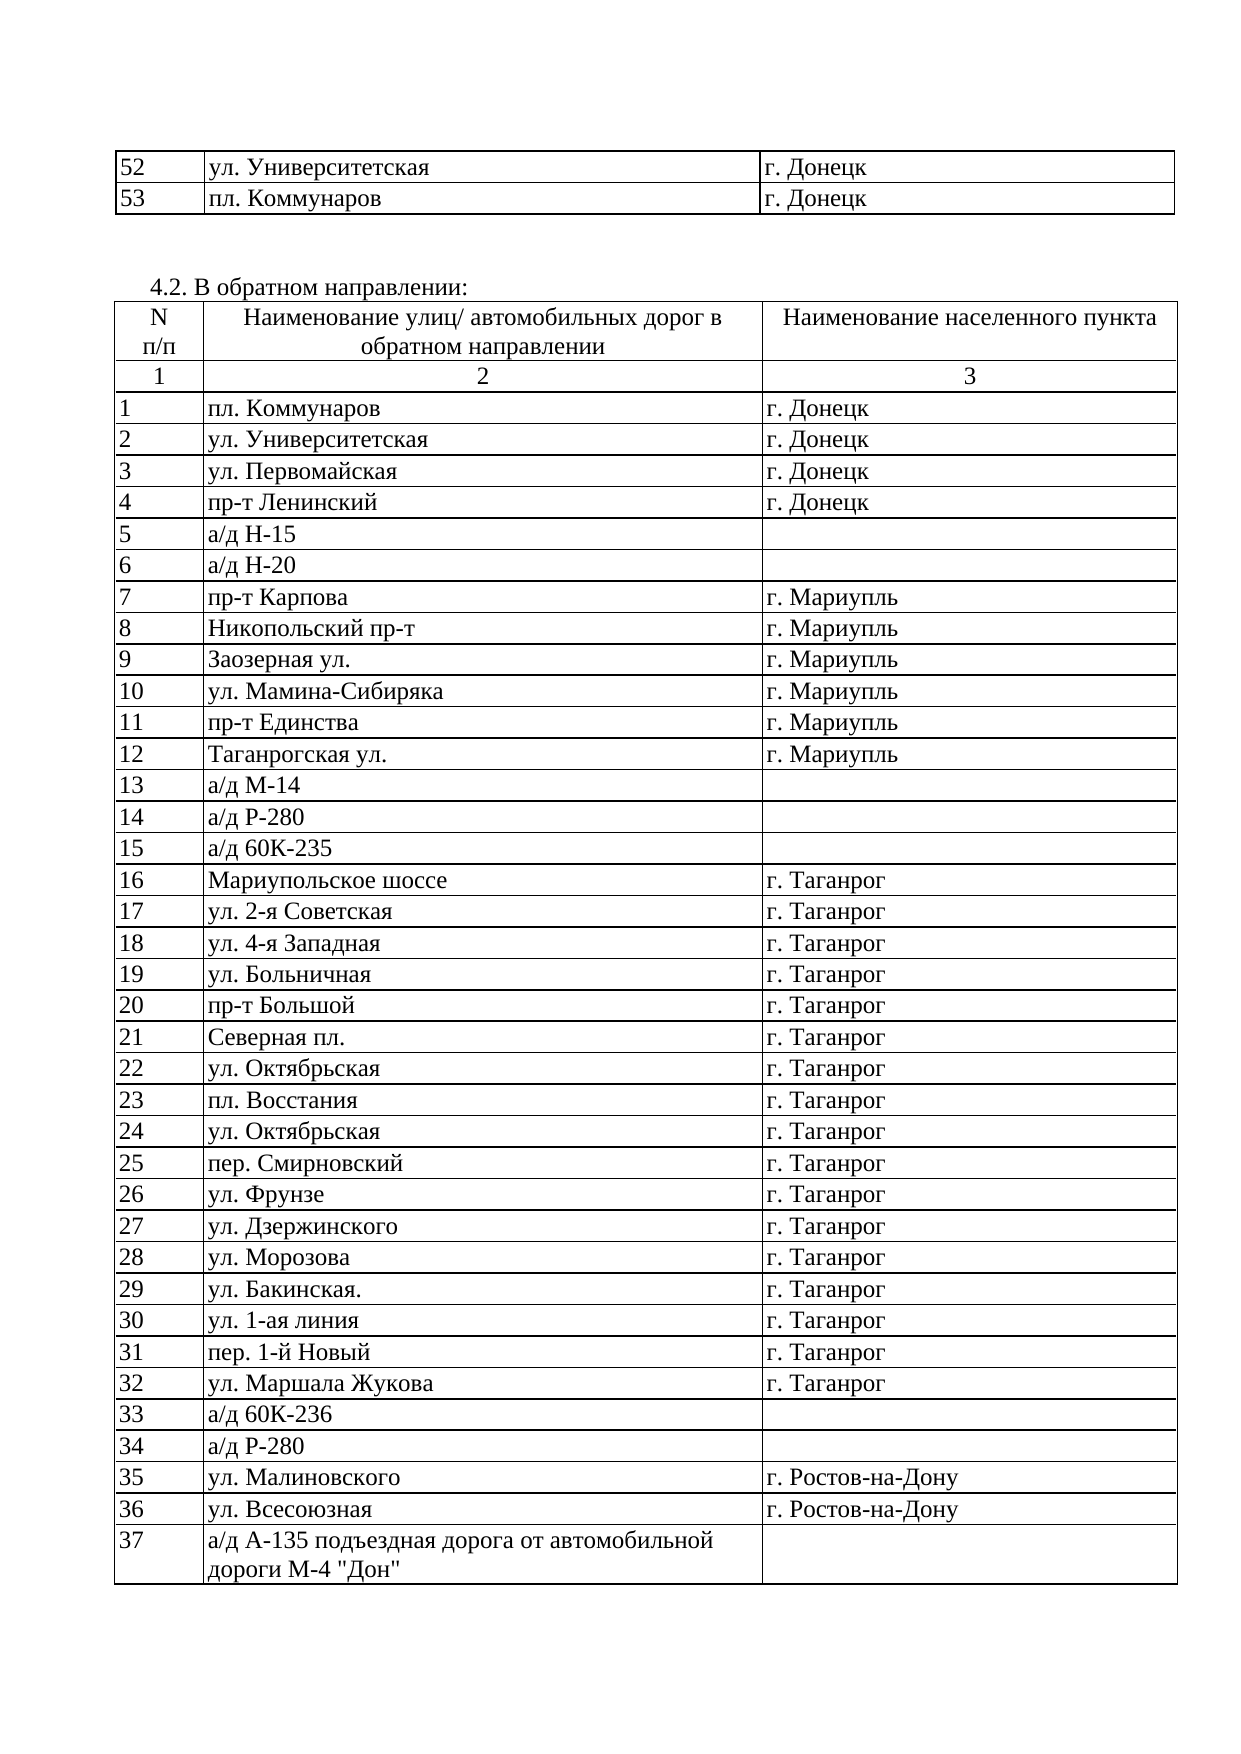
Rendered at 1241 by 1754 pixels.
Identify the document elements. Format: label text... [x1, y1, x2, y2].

text 4.2. В обратном направлении: [150, 272, 1090, 301]
table_cell Таганрогская ул. [204, 739, 762, 769]
table_cell 28 [115, 1242, 203, 1272]
table_cell г. Мариупль [763, 737, 1177, 769]
table_cell г. Мариупль [763, 580, 1177, 611]
table_cell 37 [115, 1525, 203, 1583]
table_cell 23 [115, 1084, 203, 1115]
table_cell г. Донецк [763, 454, 1177, 486]
table_cell пл. Коммунаров [204, 393, 762, 423]
table_cell а/д Н-20 [204, 550, 762, 580]
table_cell пер. Смирновский [204, 1148, 762, 1178]
table_cell 25 [115, 1147, 203, 1178]
table_cell г. Таганрог [763, 1335, 1177, 1366]
table_cell ул. Мамина-Сибиряка [204, 676, 762, 706]
table_cell 53 [117, 183, 204, 213]
table_cell г. Донецк [763, 423, 1177, 454]
table_cell 10 [115, 675, 203, 706]
table_cell [763, 769, 1177, 800]
table_cell 14 [115, 801, 203, 832]
table_cell 24 [115, 1116, 203, 1146]
table_cell 13 [115, 770, 203, 800]
table_cell г. Таганрог [763, 1241, 1177, 1272]
table_cell 9 [115, 644, 203, 674]
table_cell ул. Университетская [204, 424, 762, 454]
table_cell пр-т Большой [204, 991, 762, 1020]
table_cell 3 [115, 455, 203, 486]
table_cell 6 [115, 550, 203, 580]
table_cell 5 [115, 518, 203, 548]
table_cell ул. Бакинская. [204, 1274, 762, 1303]
table_cell ул. Малиновского [204, 1462, 762, 1492]
table_cell 7 [115, 581, 203, 611]
table_cell г. Мариупль [763, 674, 1177, 706]
table_cell [763, 1398, 1177, 1429]
table_cell 36 [115, 1493, 203, 1524]
table_cell 30 [115, 1305, 203, 1335]
table_cell Никопольский пр-т [204, 613, 762, 643]
table_cell 2 [204, 361, 762, 391]
table_cell а/д Р-280 [204, 802, 762, 832]
table_cell 27 [115, 1210, 203, 1241]
table_cell г. Ростов-на-Дону [763, 1492, 1177, 1524]
table_cell [763, 800, 1177, 832]
table_cell ул. Университетская [205, 152, 759, 181]
table_cell 29 [115, 1273, 203, 1303]
table_cell а/д 60К-236 [204, 1400, 762, 1429]
table_header N п/п [115, 302, 203, 360]
table_cell г. Мариупль [763, 706, 1177, 737]
table_cell 11 [115, 707, 203, 737]
table_cell 33 [115, 1399, 203, 1429]
table_cell ул. Первомайская [204, 456, 762, 486]
table_cell а/д Н-15 [204, 519, 762, 548]
table_cell [763, 1429, 1177, 1461]
table_cell г. Таганрог [763, 1366, 1177, 1398]
table_cell 17 [115, 896, 203, 926]
table_cell г. Таганрог [763, 1115, 1177, 1146]
table_cell г. Таганрог [763, 1272, 1177, 1303]
table_cell г. Таганрог [763, 895, 1177, 926]
table_cell 19 [115, 959, 203, 989]
table_cell пл. Восстания [204, 1085, 762, 1115]
table_header Наименование улиц/ автомобильных дорог в обратном направлении [204, 302, 762, 360]
table_cell 20 [115, 990, 203, 1020]
table_cell г. Таганрог [763, 989, 1177, 1020]
table_cell пр-т Единства [204, 707, 762, 737]
table_cell г. Таганрог [763, 926, 1177, 957]
table_cell ул. Октябрьская [204, 1116, 762, 1146]
table_cell пр-т Ленинский [204, 487, 762, 517]
table_cell ул. Маршала Жукова [204, 1368, 762, 1398]
table_cell 4 [115, 487, 203, 517]
table_cell 2 [115, 424, 203, 454]
table_cell пер. 1-й Новый [204, 1337, 762, 1366]
table_cell ул. 4-я Западная [204, 928, 762, 957]
table_cell ул. 2-я Советская [204, 896, 762, 926]
table_cell а/д 60К-235 [204, 833, 762, 863]
table_cell 1 [115, 392, 203, 423]
table_cell 22 [115, 1053, 203, 1083]
table_cell ул. Октябрьская [204, 1053, 762, 1083]
table_cell г. Таганрог [763, 1304, 1177, 1335]
table_cell г. Таганрог [763, 1146, 1177, 1178]
table_cell Северная пл. [204, 1022, 762, 1052]
table_cell Мариупольское шоссе [204, 865, 762, 894]
table_cell 18 [115, 927, 203, 957]
table_cell 52 [117, 152, 204, 181]
table_cell ул. Дзержинского [204, 1211, 762, 1241]
table_header Наименование населенного пункта [763, 302, 1177, 360]
table_cell 12 [115, 738, 203, 769]
table_cell Заозерная ул. [204, 645, 762, 674]
table_cell г. Мариупль [763, 611, 1177, 643]
table_cell г. Таганрог [763, 863, 1177, 894]
table_cell пл. Коммунаров [205, 183, 759, 213]
table_cell г. Донецк [763, 486, 1177, 517]
table_cell 35 [115, 1462, 203, 1492]
table_cell а/д А-135 подъездная дорога от автомобильной дороги М-4 "Дон" [204, 1525, 762, 1583]
table_cell [763, 517, 1177, 548]
table_cell г. Таганрог [763, 1083, 1177, 1115]
table_cell 16 [115, 864, 203, 894]
table_cell 3 [763, 360, 1177, 391]
table_cell [763, 1524, 1177, 1583]
table_cell г. Таганрог [763, 1209, 1177, 1241]
table_cell ул. Больничная [204, 959, 762, 989]
table_cell г. Донецк [761, 183, 1174, 213]
table_cell ул. 1-ая линия [204, 1305, 762, 1335]
table_cell г. Таганрог [763, 958, 1177, 989]
table_cell г. Мариупль [763, 643, 1177, 674]
table_cell г. Таганрог [763, 1052, 1177, 1083]
table_cell 32 [115, 1368, 203, 1398]
table_cell ул. Всесоюзная [204, 1494, 762, 1524]
table_cell ул. Фрунзе [204, 1179, 762, 1209]
table_cell г. Таганрог [763, 1020, 1177, 1052]
table_cell ул. Морозова [204, 1242, 762, 1272]
table_cell а/д Р-280 [204, 1431, 762, 1461]
table_cell а/д М-14 [204, 770, 762, 800]
table_cell 8 [115, 613, 203, 643]
table_cell 21 [115, 1021, 203, 1052]
table_cell 31 [115, 1336, 203, 1366]
table_cell г. Таганрог [763, 1178, 1177, 1209]
table_cell г. Ростов-на-Дону [763, 1461, 1177, 1492]
table_cell 1 [115, 361, 203, 391]
table_cell 34 [115, 1430, 203, 1461]
table_cell 26 [115, 1179, 203, 1209]
table_cell пр-т Карпова [204, 582, 762, 611]
table_cell 15 [115, 833, 203, 863]
table_cell г. Донецк [763, 391, 1177, 423]
table_cell г. Донецк [761, 152, 1174, 181]
table_cell [763, 549, 1177, 580]
table_cell [763, 832, 1177, 863]
